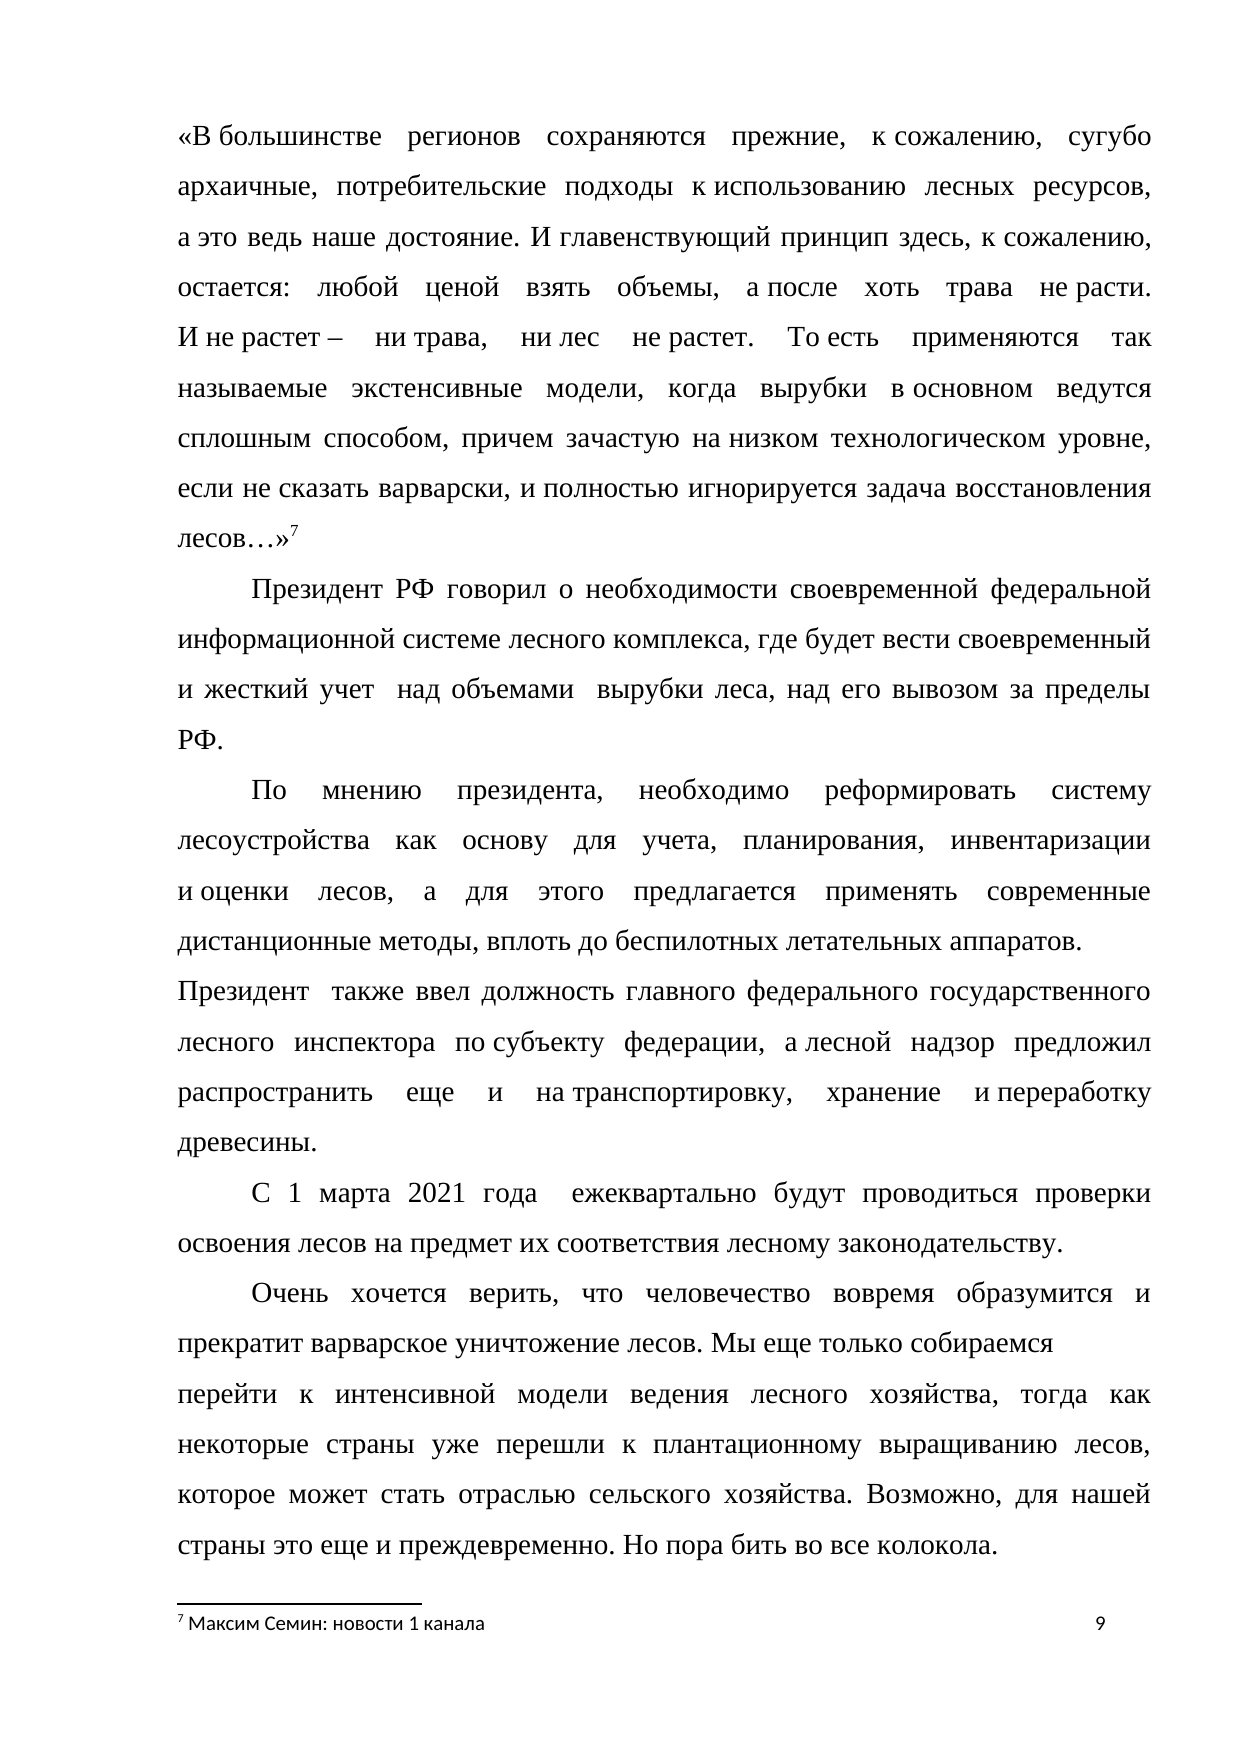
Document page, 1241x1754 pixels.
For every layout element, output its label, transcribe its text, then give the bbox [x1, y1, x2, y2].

text «В большинстве регионов сохраняются прежние, к сожалению, сугубо архаичные, потребительские подходы к использованию лесных ресурсов, а это ведь наше достояние. И главенствующий принцип здесь, к сожалению, остается: любой ценой взять объемы, а после хоть трава не расти. И не растет – ни трава, ни лес не растет. То есть применяются так называемые экстенсивные модели, когда вырубки в основном ведутся сплошным способом, причем зачастую на низком технологическом уровне, если не сказать варварски, и полностью игнорируется задача восстановления лесов…» [177, 118, 1152, 554]
text По мнению президента, необходимо реформировать систему лесоустройства как основу для учета, планирования, инвентаризации и оценки лесов, а для этого предлагается применять современные дистанционные методы, вплоть до беспилотных летательных аппаратов. [177, 772, 1152, 957]
text Очень хочется верить, что человечество вовремя образумится и прекратит варварское уничтожение лесов. Мы еще только собираемся [177, 1275, 1152, 1359]
text перейти к интенсивной модели ведения лесного хозяйства, тогда как некоторые страны уже перешли к плантационному выращиванию лесов, которое может стать отраслью сельского хозяйства. Возможно, для нашей страны это еще и преждевременно. Но пора бить во все колокола. [177, 1376, 1152, 1560]
text Президент РФ говорил о необходимости своевременной федеральной информационной системе лесного комплекса, где будет вести своевременный и жесткий учет над объемами вырубки леса, над его вывозом за пределы РФ. [177, 571, 1152, 755]
text Президент также ввел должность главного федерального государственного лесного инспектора по субъекту федерации, а лесной надзор предложил распространить еще и на транспортировку, хранение и переработку древесины. [177, 973, 1152, 1158]
text С 1 марта 2021 года ежеквартально будут проводиться проверки освоения лесов на предмет их соответствия лесному законодательству. [177, 1175, 1152, 1258]
